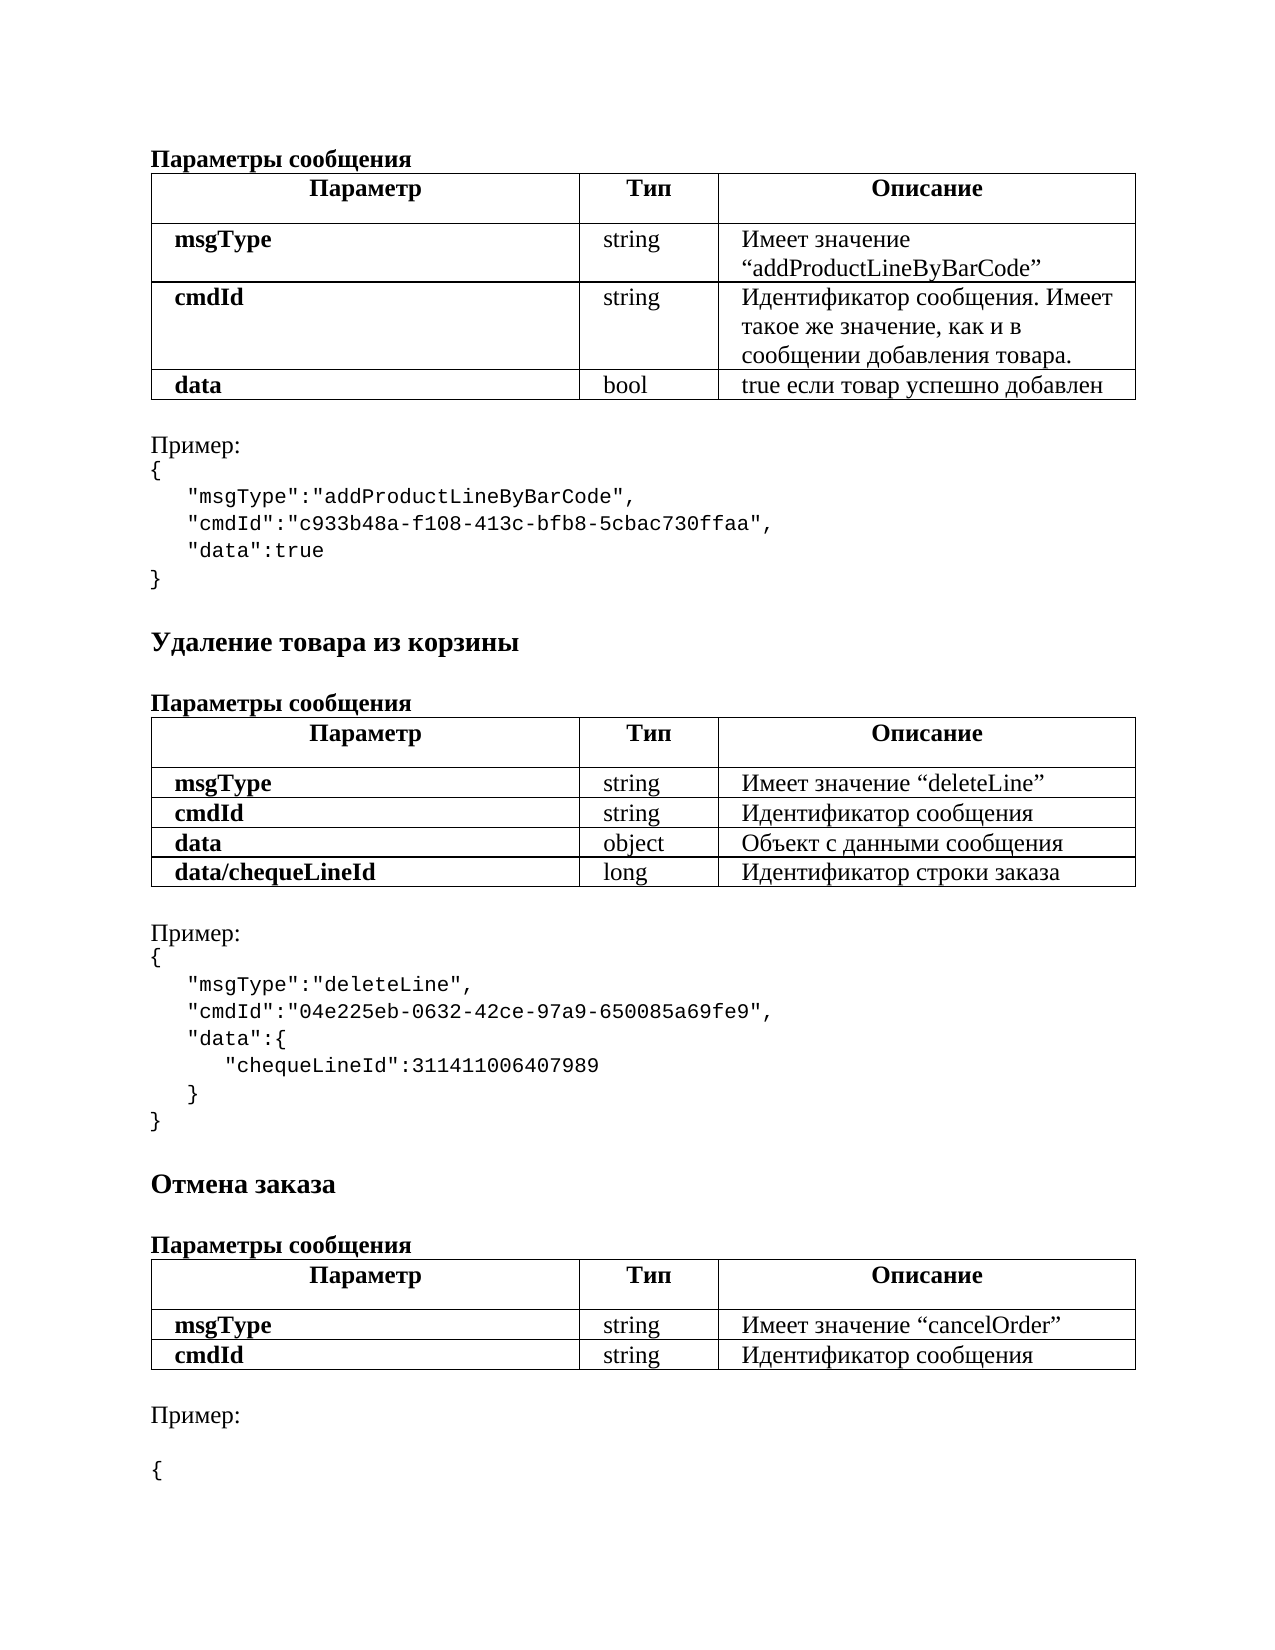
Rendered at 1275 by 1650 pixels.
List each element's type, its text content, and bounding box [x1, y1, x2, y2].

table_cell data [152, 370, 579, 398]
table_header Тип [580, 1260, 718, 1309]
table_cell Идентификатор строки заказа [719, 858, 1135, 886]
table_cell Идентификатор сообщения [719, 798, 1135, 827]
table_cell msgType [152, 768, 579, 797]
table_cell Имеет значение “cancelOrder” [719, 1310, 1135, 1339]
table_cell data [152, 828, 579, 856]
table_cell Идентификатор сообщения [719, 1340, 1135, 1369]
table_header Описание [719, 718, 1135, 767]
text } [149, 568, 1136, 591]
text Параметры сообщения [150, 688, 1136, 717]
text { [149, 459, 1136, 482]
text { [149, 947, 1136, 970]
text "msgType":"addProductLineByBarCode", [149, 486, 1136, 510]
text } [149, 1082, 1136, 1106]
table_cell string [580, 224, 718, 281]
table_cell string [580, 1340, 718, 1369]
table_cell string [580, 1310, 718, 1339]
table_cell true если товар успешно добавлен [719, 370, 1135, 398]
text Отмена заказа [150, 1167, 1136, 1199]
table_cell msgType [152, 1310, 579, 1339]
text "cmdId":"04e225eb-0632-42ce-97a9-650085a69fe9", [149, 1001, 1136, 1024]
table_header Тип [580, 718, 718, 767]
table_cell object [580, 828, 718, 856]
table_header Описание [719, 1260, 1135, 1309]
text "data":{ [149, 1028, 1136, 1052]
table_cell string [580, 768, 718, 797]
table_header Описание [719, 174, 1135, 223]
text "data":true [149, 540, 1136, 564]
table_cell string [580, 798, 718, 827]
table_cell Объект с данными сообщения [719, 828, 1135, 856]
table_cell bool [580, 370, 718, 398]
text "cmdId":"c933b48a-f108-413c-bfb8-5cbac730ffaa", [149, 513, 1136, 537]
text } [149, 1110, 1136, 1133]
table_header Параметр [152, 174, 579, 223]
text Пример: [150, 1400, 1136, 1429]
table_cell cmdId [152, 798, 579, 827]
text Параметры сообщения [150, 1230, 1136, 1259]
table_cell msgType [152, 224, 579, 281]
table_cell Имеет значение “deleteLine” [719, 768, 1135, 797]
text Пример: [150, 430, 1136, 459]
text Удаление товара из корзины [150, 625, 1136, 657]
table_cell Идентификатор сообщения. Имеет такое же значение, как и в сообщении добавления товара. [719, 283, 1135, 369]
text "msgType":"deleteLine", [149, 974, 1136, 997]
table_cell cmdId [152, 1340, 579, 1369]
table_cell string [580, 283, 718, 369]
text { [150, 1459, 1136, 1483]
table_header Параметр [152, 718, 579, 767]
table_cell cmdId [152, 283, 579, 369]
text Пример: [150, 918, 1136, 947]
table_cell long [580, 858, 718, 886]
table_header Тип [580, 174, 718, 223]
text Параметры сообщения [150, 144, 1136, 172]
table_cell Имеет значение “addProductLineByBarCode” [719, 224, 1135, 281]
text "chequeLineId":311411006407989 [149, 1055, 1136, 1079]
table_cell data/chequeLineId [152, 858, 579, 886]
table_header Параметр [152, 1260, 579, 1309]
